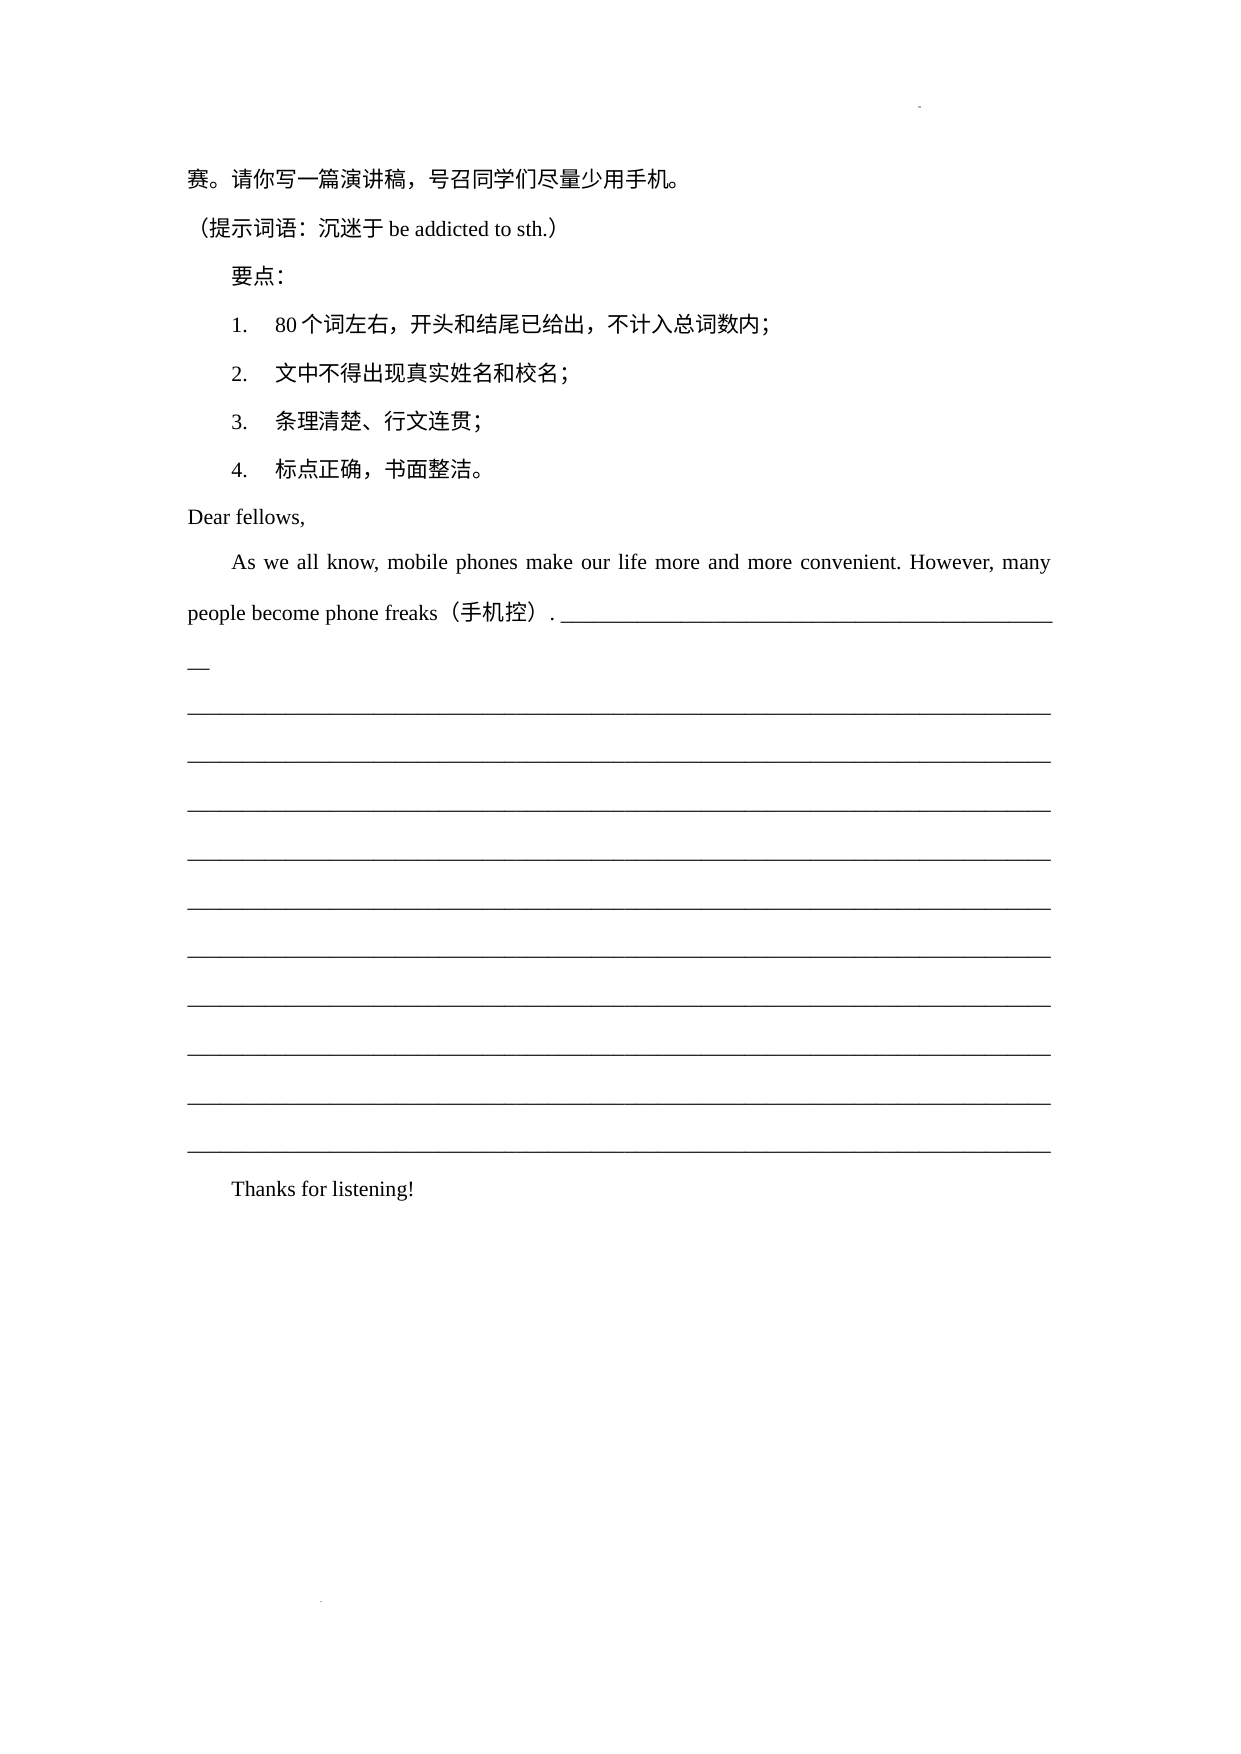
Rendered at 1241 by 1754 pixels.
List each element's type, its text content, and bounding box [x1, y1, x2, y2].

text 3. 条理清楚、行文连贯； [187, 404, 1053, 436]
text （提示词语：沉迷于be addicted to sth.） [187, 210, 1053, 243]
text 2. 文中不得出现真实姓名和校名； [187, 355, 1053, 388]
text ______________________________________________________________________________________________________________________________________________________________________________________________________________________________________________________________________________________________________________________________________________________________________________________________________________________________________________________________________________________________________________________________________________________________________________________________________________________________________________________________________________________________________________________________________________________________________________________________________________________ [187, 688, 1053, 1159]
text Thanks for listening! [187, 1172, 1053, 1204]
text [187, 162, 1053, 194]
text 1. 80个词左右，开头和结尾已给出，不计入总词数内； [187, 307, 1053, 339]
text As we all know, mobile phones make our life more and more convenient. However, many people become phone freaks（手机控）. _______________________________________________ [187, 545, 1053, 675]
text 要点： [187, 259, 1053, 291]
text Dear fellows, [187, 500, 1053, 533]
text 4. 标点正确，书面整洁。 [187, 452, 1053, 484]
